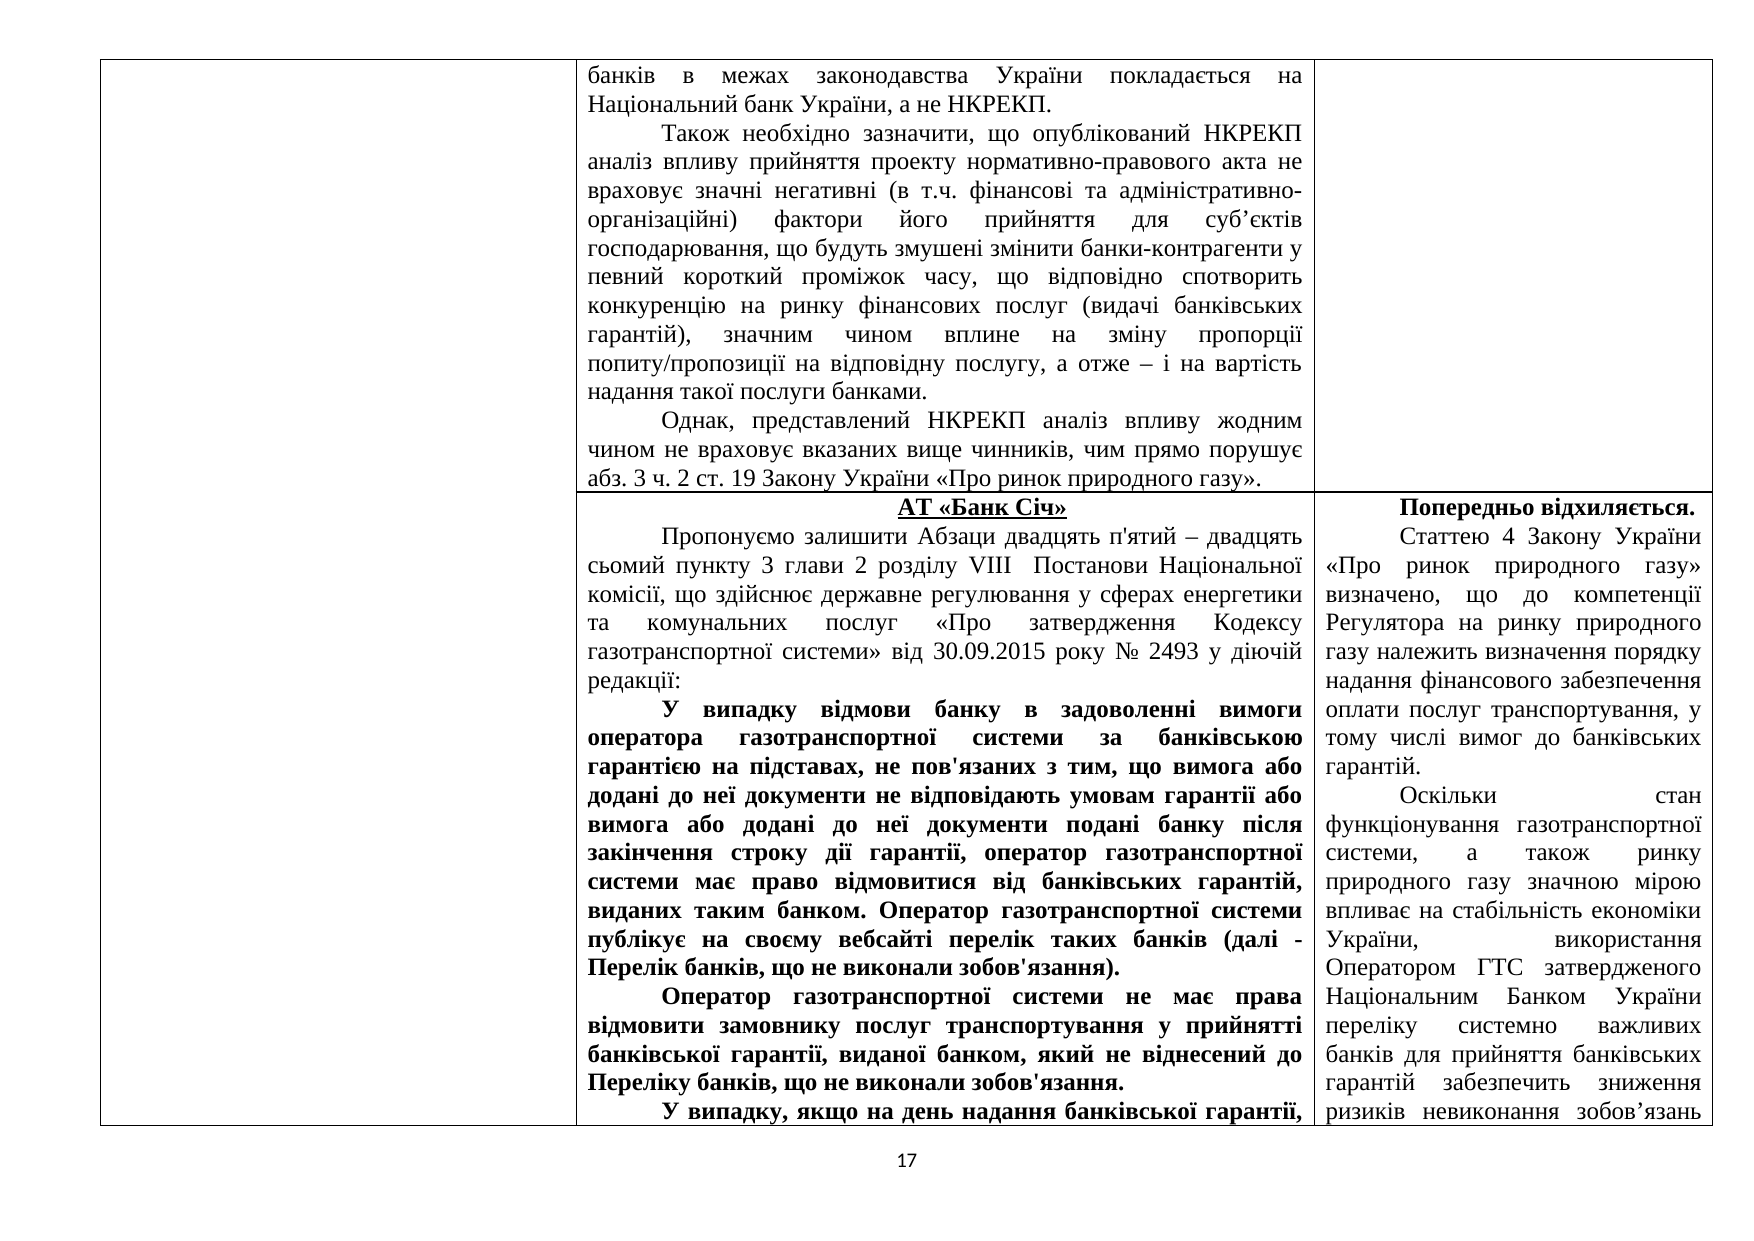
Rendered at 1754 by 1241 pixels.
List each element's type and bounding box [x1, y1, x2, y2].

table_cell [577, 60, 1314, 491]
table_cell [1315, 493, 1712, 1125]
table_cell [577, 493, 1314, 1125]
table_cell [1315, 60, 1712, 491]
